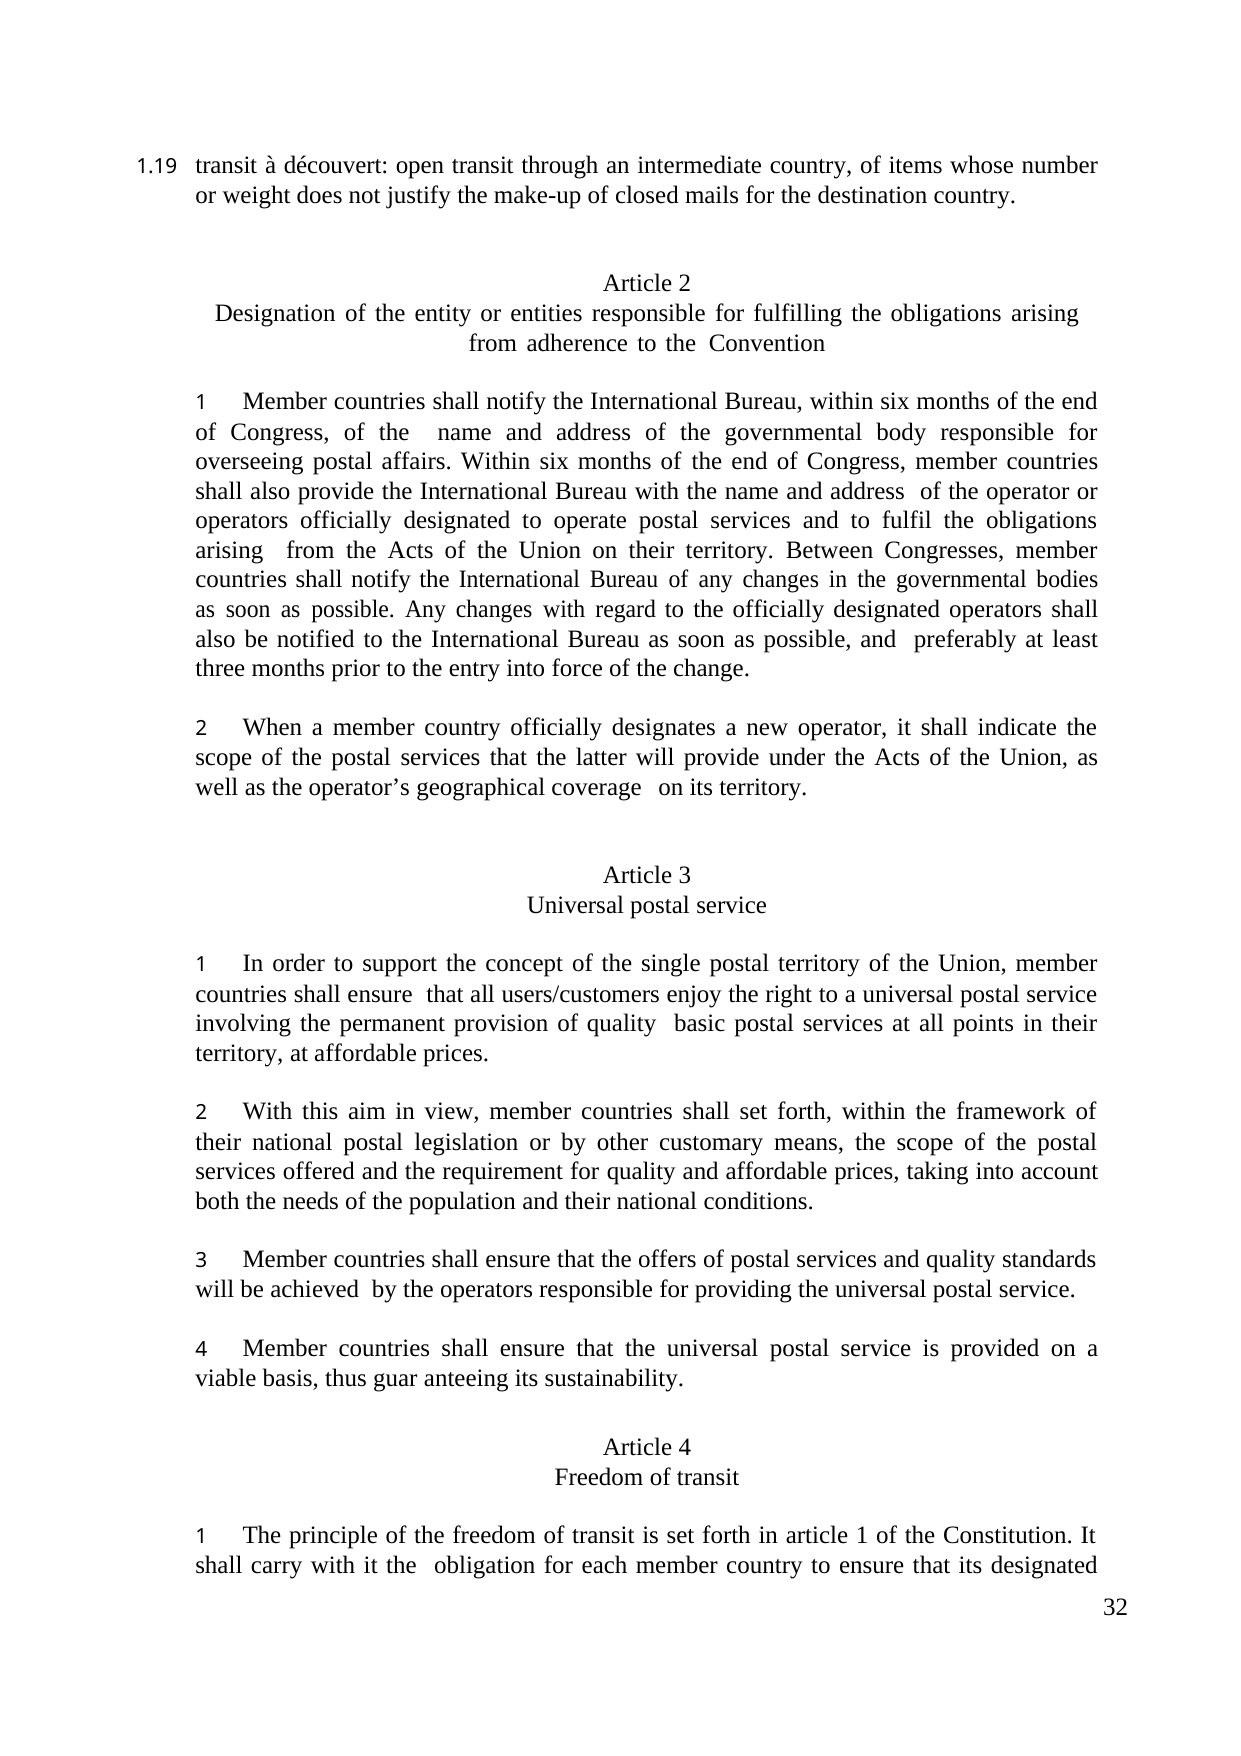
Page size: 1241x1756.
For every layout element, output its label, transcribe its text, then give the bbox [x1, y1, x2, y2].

text Universal postal service [195, 890, 1098, 919]
list Member countries shall notify the International Bureau, within six months of the end of Congress, of the name and address of the governmental body responsible for overseeing postal affairs. Within six months of the end of Congress, member countries shall also provide the International Bureau with the name and address of the operator or operators officially designated to operate postal services and to fulfil the obligations arising from the Acts of the Union on their territory. Between Congresses, member countries shall notify the International Bureau of any changes in the governmental bodies as soon as possible. Any changes with regard to the officially designated operators shall also be notified to the International Bureau as soon as possible, and preferably at least three months prior to the entry into force of the change. [195, 386, 1098, 682]
text Freedom of transit [195, 1462, 1098, 1490]
list Member countries shall ensure that the universal postal service is provided on a viable basis, thus guar anteeing its sustainability. [195, 1333, 1098, 1392]
list transit à découvert: open transit through an intermediate country, of items whose number or weight does not justify the make-up of closed mails for the destination country. [136, 150, 1098, 209]
text Designation of the entity or entities responsible for fulfilling the obligations arising from adherence to the Convention [195, 298, 1098, 357]
list Member countries shall ensure that the offers of postal services and quality standards will be achieved by the operators responsible for providing the universal postal service. [195, 1244, 1098, 1303]
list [195, 1520, 1098, 1579]
list In order to support the concept of the single postal territory of the Union, member countries shall ensure that all users/customers enjoy the right to a universal postal service involving the permanent provision of quality basic postal services at all points in their territory, at affordable prices. [195, 948, 1098, 1067]
list With this aim in view, member countries shall set forth, within the framework of their national postal legislation or by other customary means, the scope of the postal services offered and the requirement for quality and affordable prices, taking into account both the needs of the population and their national conditions. [195, 1096, 1098, 1214]
list When a member country officially designates a new operator, it shall indicate the scope of the postal services that the latter will provide under the Acts of the Union, as well as the operator’s geographical coverage on its territory. [195, 712, 1098, 801]
text Article 2 [195, 268, 1098, 297]
text Article 4 [195, 1432, 1098, 1461]
text Article 3 [195, 860, 1098, 889]
